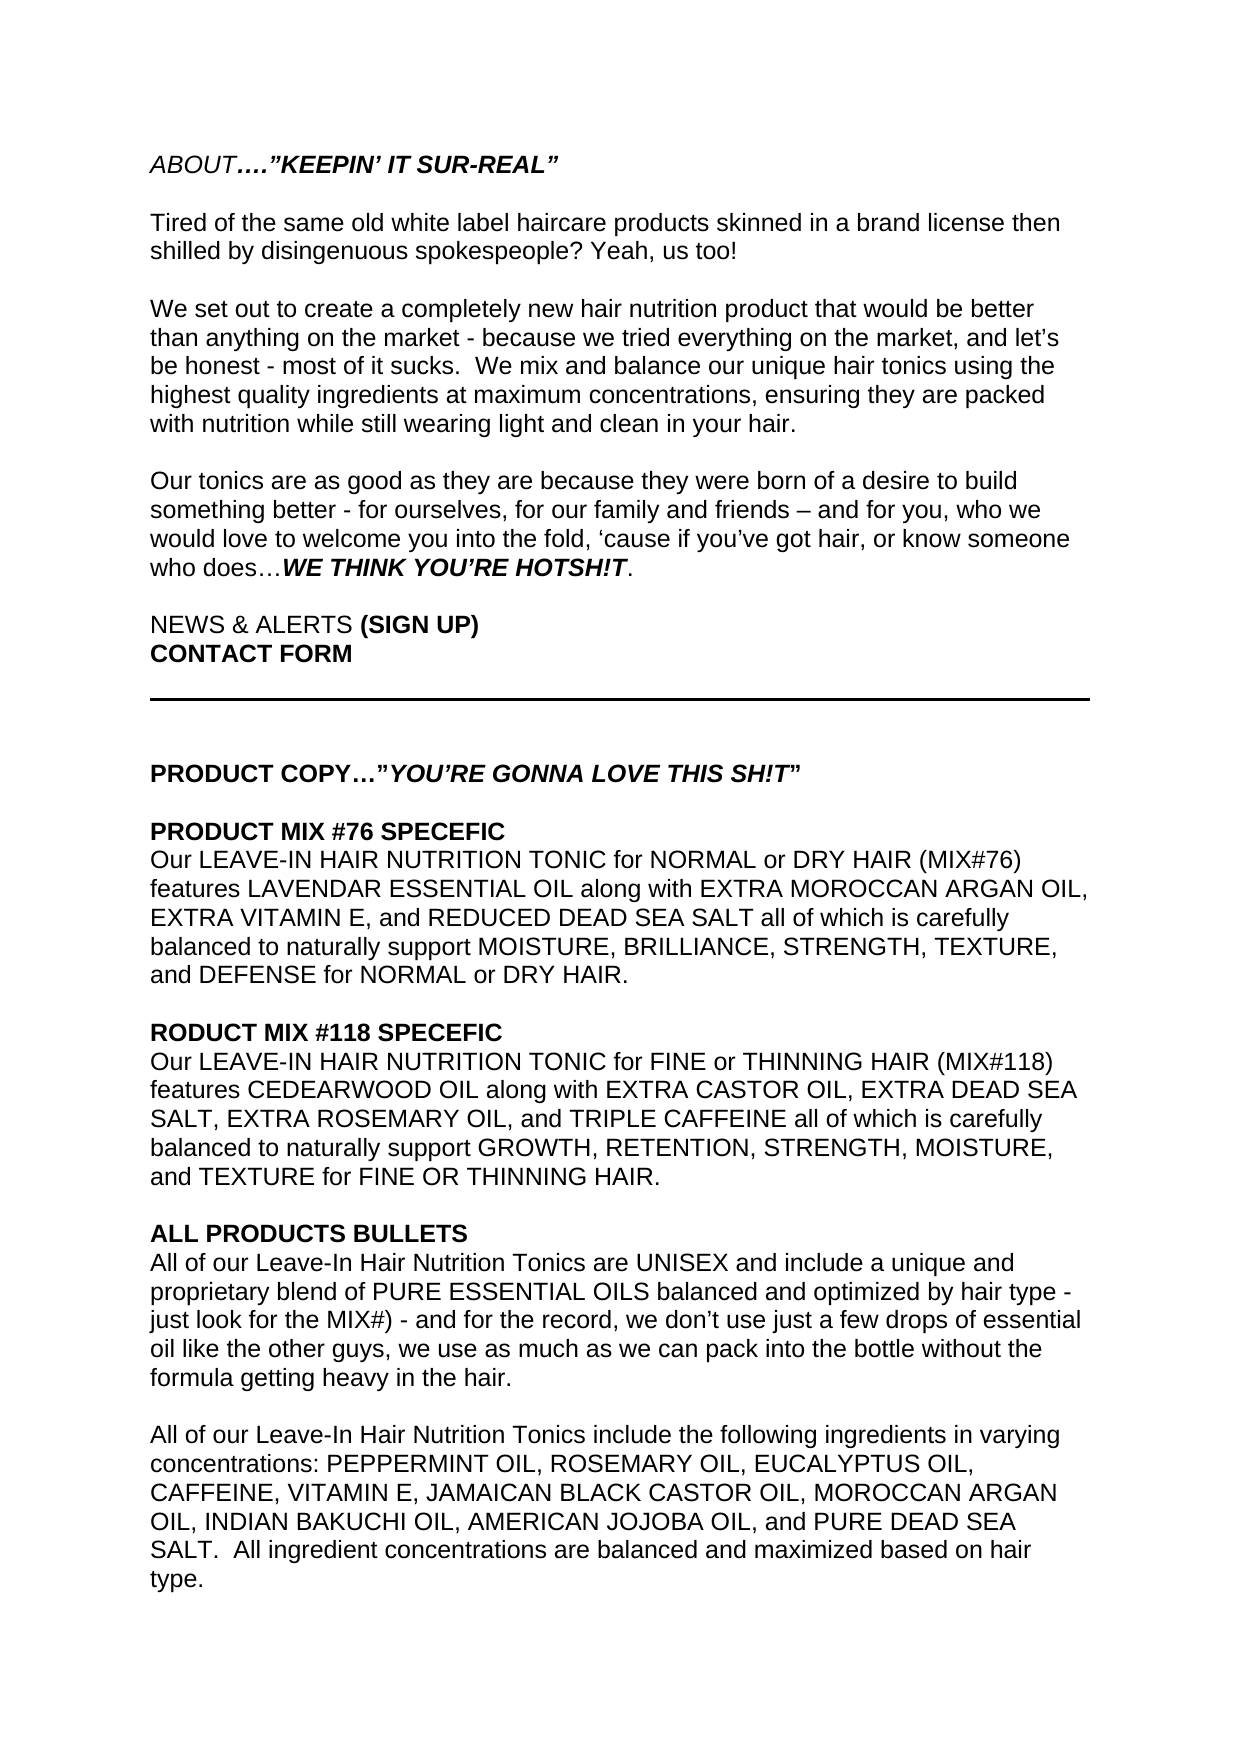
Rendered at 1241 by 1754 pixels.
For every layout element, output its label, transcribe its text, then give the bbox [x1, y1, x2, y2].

text PRODUCT COPY…”YOU’RE GONNA LOVE THIS SH!T” [150, 759, 1090, 788]
text Our tonics are as good as they are because they were born of a desire to build something better - for ourselves, for our family and friends – and for you, who we would love to welcome you into the fold, ‘cause if you’ve got hair, or know someone who does…WE THINK YOU’RE HOTSH!T. [150, 466, 1090, 581]
text All of our Leave-In Hair Nutrition Tonics are UNISEX and include a unique and proprietary blend of PURE ESSENTIAL OILS balanced and optimized by hair type - just look for the MIX#) - and for the record, we don’t use just a few drops of essential oil like the other guys, we use as much as we can pack into the bottle without the formula getting heavy in the hair. [150, 1248, 1090, 1391]
text Tired of the same old white label haircare products skinned in a brand license then shilled by disingenuous spokespeople? Yeah, us too! [150, 207, 1090, 265]
text Our LEAVE-IN HAIR NUTRITION TONIC for NORMAL or DRY HAIR (MIX#76) features LAVENDAR ESSENTIAL OIL along with EXTRA MOROCCAN ARGAN OIL, EXTRA VITAMIN E, and REDUCED DEAD SEA SALT all of which is carefully balanced to naturally support MOISTURE, BRILLIANCE, STRENGTH, TEXTURE, and DEFENSE for NORMAL or DRY HAIR. [150, 845, 1090, 989]
text All of our Leave-In Hair Nutrition Tonics include the following ingredients in varying concentrations: PEPPERMINT OIL, ROSEMARY OIL, EUCALYPTUS OIL, CAFFEINE, VITAMIN E, JAMAICAN BLACK CASTOR OIL, MOROCCAN ARGAN OIL, INDIAN BAKUCHI OIL, AMERICAN JOJOBA OIL, and PURE DEAD SEA SALT. All ingredient concentrations are balanced and maximized based on hair type. [150, 1420, 1090, 1593]
text We set out to create a completely new hair nutrition product that would be better than anything on the market - because we tried everything on the market, and let’s be honest - most of it sucks. We mix and balance our unique hair tonics using the highest quality ingredients at maximum concentrations, ensuring they are packed with nutrition while still wearing light and clean in your hair. [150, 294, 1090, 437]
text NEWS & ALERTS (SIGN UP) [150, 610, 1090, 639]
text Our LEAVE-IN HAIR NUTRITION TONIC for FINE or THINNING HAIR (MIX#118) features CEDEARWOOD OIL along with EXTRA CASTOR OIL, EXTRA DEAD SEA SALT, EXTRA ROSEMARY OIL, and TRIPLE CAFFEINE all of which is carefully balanced to naturally support GROWTH, RETENTION, STRENGTH, MOISTURE, and TEXTURE for FINE OR THINNING HAIR. [150, 1046, 1090, 1190]
text ABOUT….”KEEPIN’ IT SUR-REAL” [150, 150, 1090, 179]
text PRODUCT MIX #76 SPECEFIC [150, 816, 1090, 845]
text RODUCT MIX #118 SPECEFIC [150, 1018, 1090, 1046]
text ALL PRODUCTS BULLETS [150, 1219, 1090, 1248]
text CONTACT FORM [150, 639, 1090, 667]
